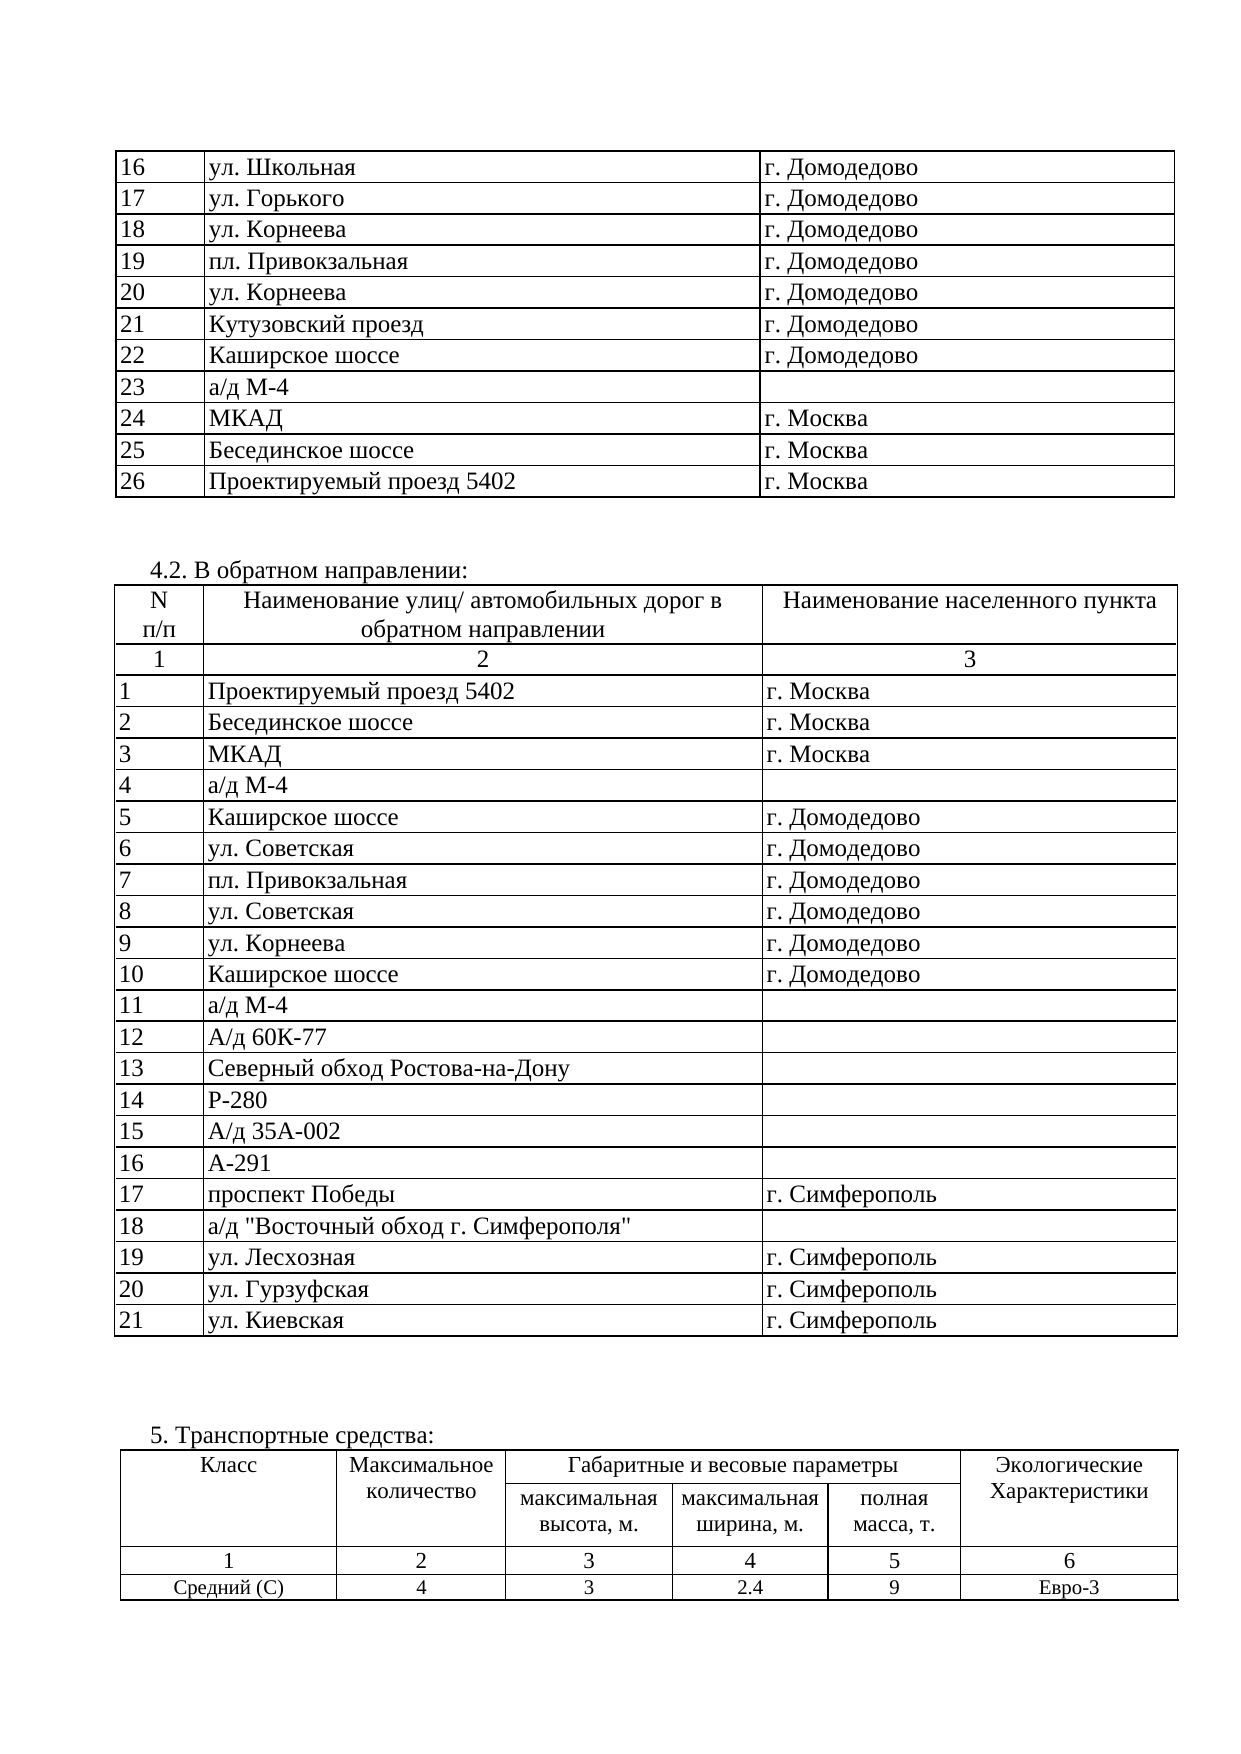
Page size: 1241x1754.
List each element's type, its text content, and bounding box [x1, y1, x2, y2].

table_cell ул. Киевская [204, 1305, 762, 1335]
table_cell ул. Школьная [205, 152, 759, 181]
table_cell 2 [204, 645, 762, 674]
table_cell а/д М-4 [205, 372, 759, 402]
table_cell 22 [117, 340, 204, 370]
table_header Максимальное количество [337, 1451, 505, 1546]
table_cell МКАД [204, 739, 762, 769]
table_cell [763, 769, 1177, 800]
table_cell Каширское шоссе [205, 340, 759, 370]
table_cell г. Домодедово [763, 832, 1177, 863]
table_cell 17 [117, 183, 204, 213]
table_cell а/д М-4 [204, 770, 762, 800]
table_cell г. Симферополь [763, 1241, 1177, 1272]
table_cell г. Домодедово [763, 800, 1177, 832]
table_cell ул. Лесхозная [204, 1242, 762, 1272]
table_cell Каширское шоссе [204, 802, 762, 832]
table_cell 20 [115, 1273, 203, 1303]
table_cell г. Домодедово [761, 340, 1174, 370]
table_cell максимальная высота, м. [506, 1484, 672, 1546]
table_cell а/д М-4 [204, 991, 762, 1020]
table_cell г. Домодедово [763, 895, 1177, 926]
table_header Габаритные и весовые параметры [506, 1451, 960, 1482]
table_cell г. Домодедово [763, 958, 1177, 989]
table_cell г. Домодедово [761, 183, 1174, 213]
table_cell 3 [115, 738, 203, 769]
table_cell г. Домодедово [761, 309, 1174, 339]
table_cell 18 [115, 1210, 203, 1241]
table_cell а/д "Восточный обход г. Симферополя" [204, 1211, 762, 1241]
table_cell 13 [115, 1053, 203, 1083]
table_cell полная масса, т. [829, 1484, 960, 1546]
table_cell 6 [115, 833, 203, 863]
table_cell г. Симферополь [763, 1178, 1177, 1209]
table_cell 26 [117, 466, 204, 496]
table_cell ул. Гурзуфская [204, 1274, 762, 1303]
table_cell 1 [121, 1547, 336, 1574]
table_cell 20 [117, 277, 204, 307]
table_cell г. Домодедово [761, 152, 1174, 181]
table_cell 4 [673, 1547, 827, 1574]
table_cell 21 [115, 1305, 203, 1335]
table_cell 16 [115, 1147, 203, 1178]
table_cell ул. Корнеева [205, 215, 759, 244]
table_cell 11 [115, 990, 203, 1020]
table_cell 1 [115, 675, 203, 706]
table_cell 3 [506, 1547, 672, 1574]
table_cell 21 [117, 309, 204, 339]
table_cell г. Домодедово [761, 215, 1174, 244]
table_cell [761, 372, 1174, 402]
table_cell г. Москва [761, 466, 1174, 496]
table_cell 1 [115, 644, 203, 674]
table_cell ул. Советская [204, 896, 762, 926]
text 4.2. В обратном направлении: [150, 555, 1090, 584]
table_cell 19 [115, 1242, 203, 1272]
table_cell г. Симферополь [763, 1304, 1177, 1335]
table_cell Р-280 [204, 1085, 762, 1115]
table_cell 15 [115, 1116, 203, 1146]
table_cell 2.4 [673, 1575, 827, 1599]
table_cell 9 [115, 927, 203, 957]
table_cell 3 [506, 1575, 672, 1599]
table_header Экологические Характеристики [961, 1451, 1177, 1546]
table_cell максимальная ширина, м. [673, 1484, 827, 1546]
table_cell А/д 60К-77 [204, 1022, 762, 1052]
table_cell 4 [115, 770, 203, 800]
table_cell проспект Победы [204, 1179, 762, 1209]
table_cell 18 [117, 215, 204, 244]
table_cell [763, 1146, 1177, 1178]
table_cell А/д 35А-002 [204, 1116, 762, 1146]
table_cell 2 [115, 707, 203, 737]
table_cell 10 [115, 959, 203, 989]
table_cell Кутузовский проезд [205, 309, 759, 339]
table_header Класс [121, 1451, 336, 1546]
table_cell г. Москва [761, 435, 1174, 464]
table_cell г. Москва [761, 403, 1174, 433]
table_cell [763, 1209, 1177, 1241]
table_cell 12 [115, 1021, 203, 1052]
table_cell пл. Привокзальная [204, 865, 762, 894]
table_cell Проектируемый проезд 5402 [204, 676, 762, 706]
table_cell ул. Корнеева [205, 277, 759, 307]
table_cell Бесединское шоссе [205, 435, 759, 464]
table_cell [763, 989, 1177, 1020]
table_cell 8 [115, 896, 203, 926]
table_cell пл. Привокзальная [205, 246, 759, 276]
table_header N п/п [115, 586, 203, 643]
table_cell 16 [117, 152, 204, 181]
table_cell Проектируемый проезд 5402 [205, 466, 759, 496]
table_cell [763, 1052, 1177, 1083]
table_cell г. Домодедово [763, 863, 1177, 894]
table_cell Северный обход Ростова-на-Дону [204, 1053, 762, 1083]
table_cell 3 [763, 643, 1177, 674]
table_cell ул. Советская [204, 833, 762, 863]
table_cell Евро-3 [961, 1575, 1177, 1599]
table_cell 24 [117, 403, 204, 433]
table_cell г. Москва [763, 737, 1177, 769]
table_cell Бесединское шоссе [204, 707, 762, 737]
table_cell 2 [337, 1547, 505, 1574]
table_cell 5 [829, 1547, 960, 1574]
table_cell [763, 1083, 1177, 1115]
table_cell 17 [115, 1179, 203, 1209]
table_cell МКАД [205, 403, 759, 433]
table_cell 6 [961, 1547, 1177, 1574]
table_header Наименование населенного пункта [763, 586, 1177, 643]
table_cell 7 [115, 864, 203, 894]
text 5. Транспортные средства: [150, 1420, 1090, 1449]
table_cell г. Домодедово [763, 926, 1177, 957]
table_cell 25 [117, 435, 204, 464]
table_cell 23 [117, 372, 204, 402]
table_cell 4 [337, 1575, 505, 1599]
table_cell ул. Горького [205, 183, 759, 213]
table_cell 14 [115, 1084, 203, 1115]
table_cell Каширское шоссе [204, 959, 762, 989]
table_cell [763, 1115, 1177, 1146]
table_cell г. Домодедово [761, 246, 1174, 276]
table_cell 5 [115, 801, 203, 832]
table_cell А-291 [204, 1148, 762, 1178]
table_cell г. Москва [763, 706, 1177, 737]
table_cell 19 [117, 246, 204, 276]
table_cell [763, 1020, 1177, 1052]
table_cell Средний (С) [121, 1575, 336, 1599]
table_cell г. Домодедово [761, 277, 1174, 307]
table_cell 9 [829, 1575, 960, 1599]
table_cell ул. Корнеева [204, 928, 762, 957]
table_cell г. Москва [763, 674, 1177, 706]
table_cell г. Симферополь [763, 1272, 1177, 1303]
table_header Наименование улиц/ автомобильных дорог в обратном направлении [204, 586, 762, 643]
